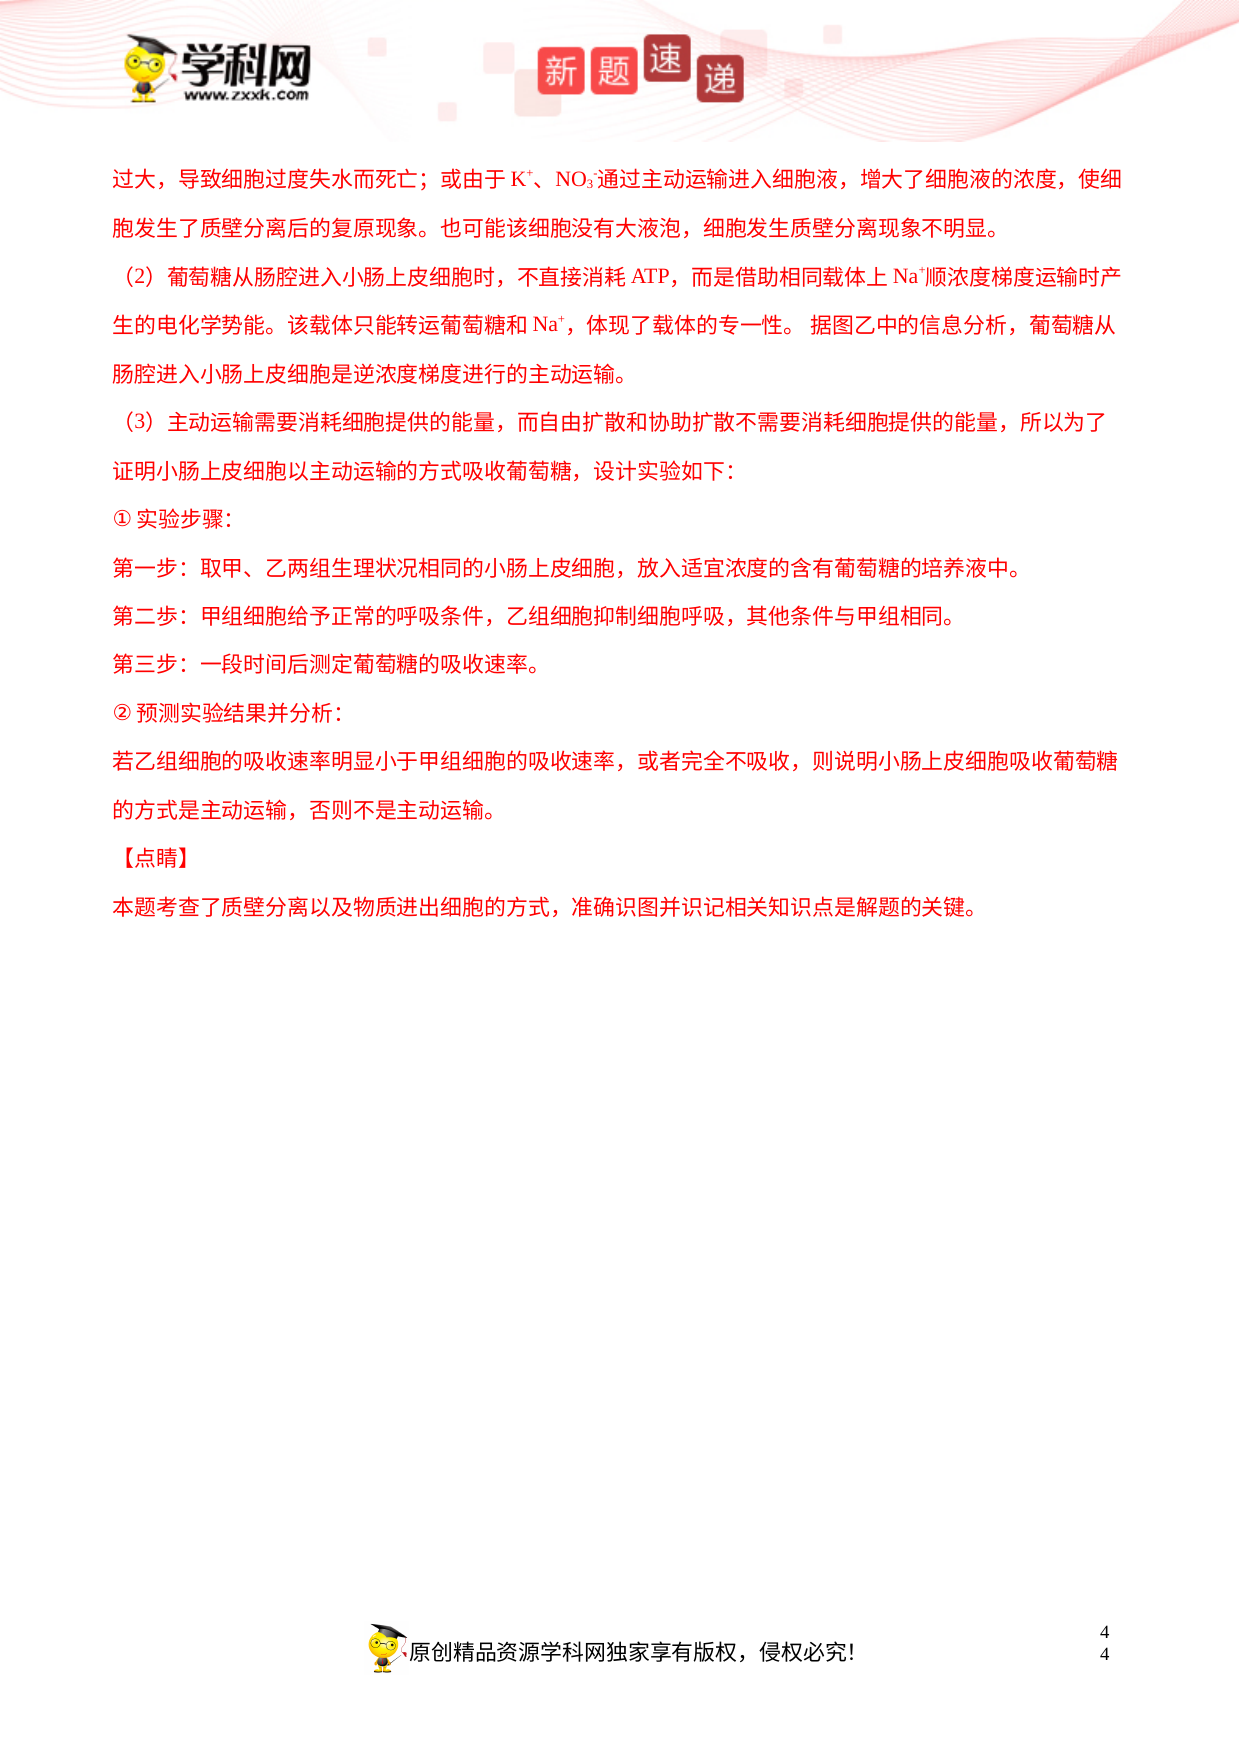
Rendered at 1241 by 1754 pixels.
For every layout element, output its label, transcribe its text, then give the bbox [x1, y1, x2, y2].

text （3）主动运输需要消耗细胞提供的能量，而自由扩散和协助扩散不需要消耗细胞提供的能量，所以为了证明小肠上皮细胞以主动运输的方式吸收葡萄糖，设计实验如下： [112, 405, 1128, 486]
text 【点睛】 [112, 841, 1128, 873]
text （2）葡萄糖从肠腔进入小肠上皮细胞时，不直接消耗ATP，而是借助相同载体上Na+顺浓度梯度运输时产生的电化学势能。该载体只能转运葡萄糖和Na+，体现了载体的专一性。 据图乙中的信息分析，葡萄糖从肠腔进入小肠上皮细胞是逆浓度梯度进行的主动运输。 [112, 259, 1128, 389]
text 第二歩：甲组细胞给予正常的呼吸条件，乙组细胞抑制细胞呼吸，其他条件与甲组相同。 [112, 599, 1128, 631]
text ①实验步骤： [112, 502, 1128, 534]
text 第三步：一段时间后测定葡萄糖的吸收速率。 [112, 647, 1128, 679]
text 本题考查了质壁分离以及物质进出细胞的方式，准确识图并识记相关知识点是解题的关键。 [112, 889, 1128, 922]
text ②预测实验结果并分析： [112, 695, 1128, 728]
text 若乙组细胞的吸收速率明显小于甲组细胞的吸收速率，或者完全不吸收，则说明小肠上皮细胞吸收葡萄糖的方式是主动运输，否则不是主动运输。 [112, 744, 1128, 825]
text 第一步：取甲、乙两组生理状况相同的小肠上皮细胞，放入适宜浓度的含有葡萄糖的培养液中。 [112, 550, 1128, 583]
picture [363, 1621, 409, 1675]
picture [0, 0, 1239, 142]
